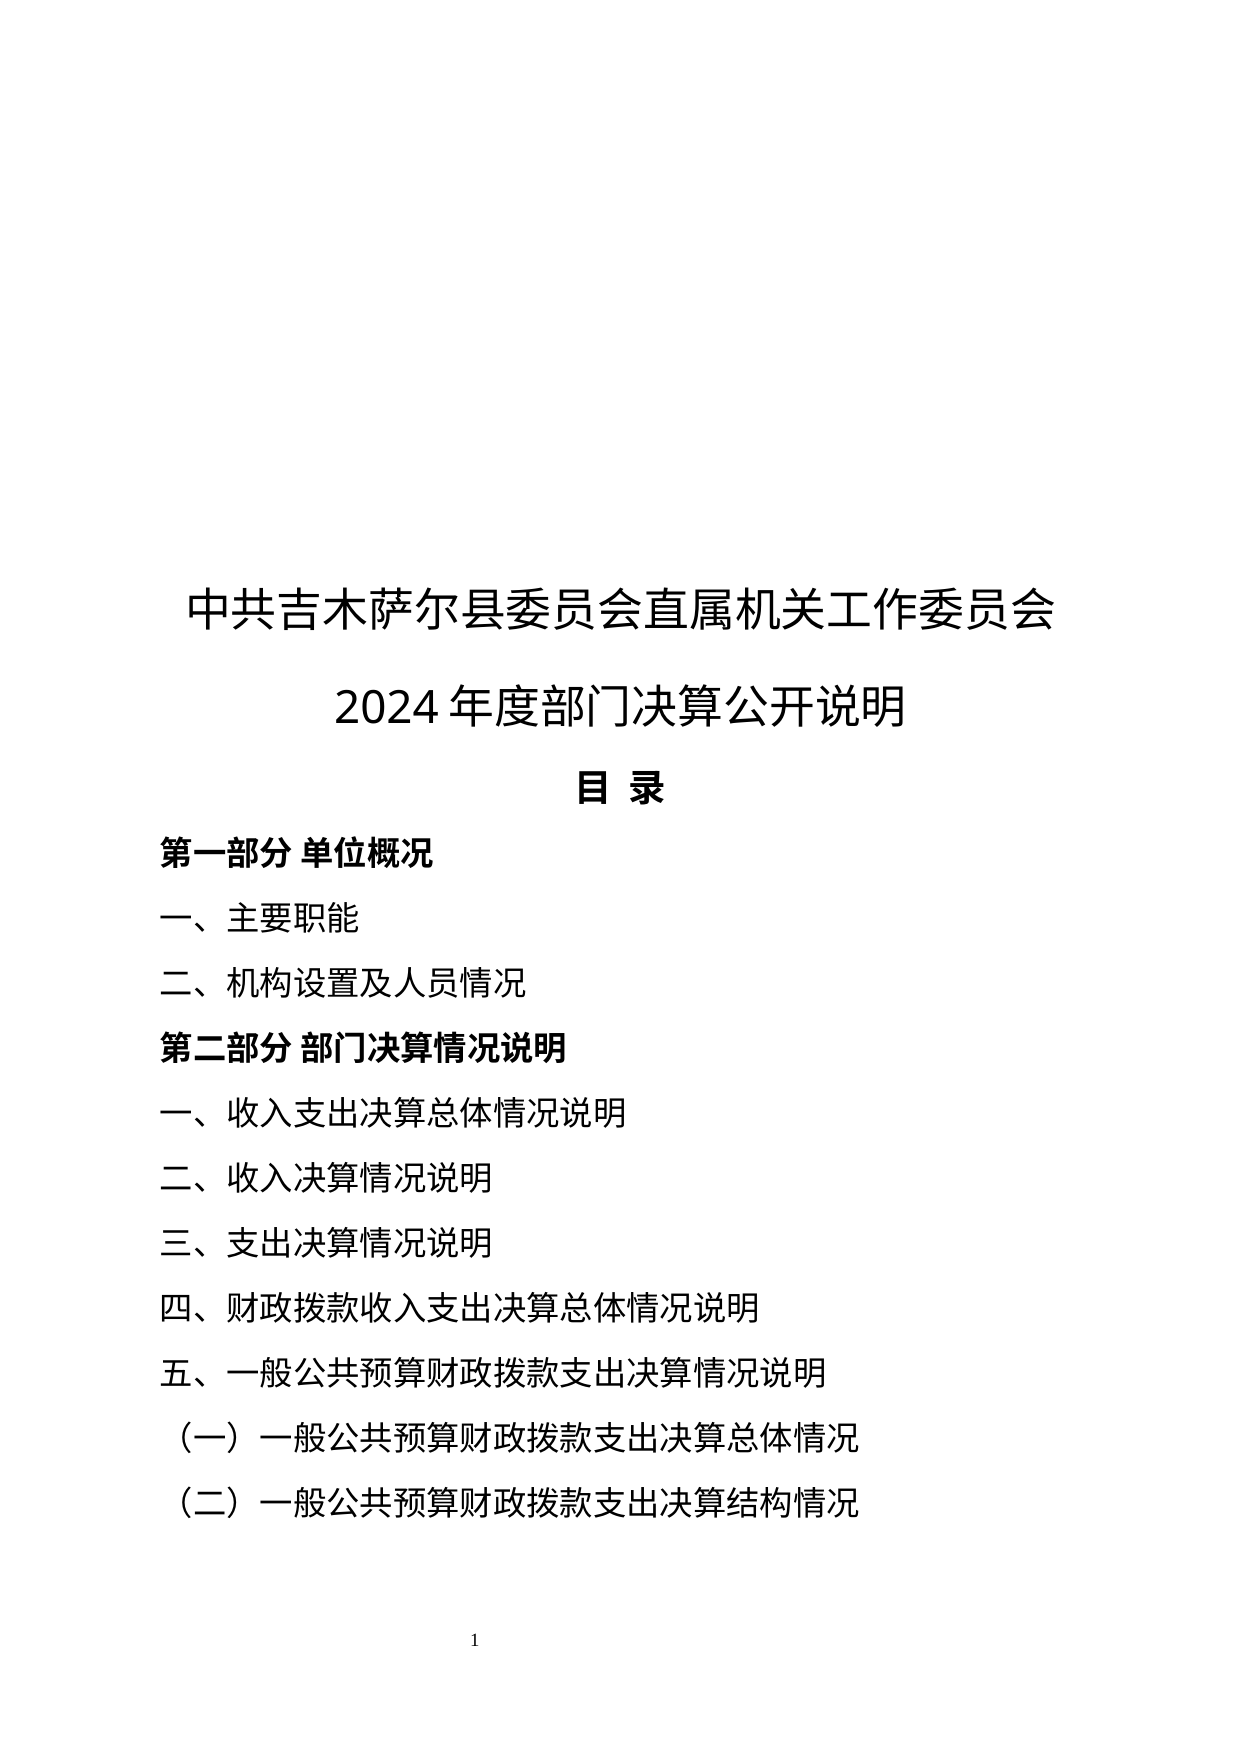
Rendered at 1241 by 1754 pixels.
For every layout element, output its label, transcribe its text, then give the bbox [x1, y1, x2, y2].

text 一、主要职能 [159, 883, 1081, 948]
text 第一部分 单位概况 [159, 818, 1081, 883]
text 目 录 [159, 753, 1081, 818]
text 中共吉木萨尔县委员会直属机关工作委员会2024年度部门决算公开说明 [159, 558, 1081, 753]
text （二）一般公共预算财政拨款支出决算结构情况 [159, 1468, 1081, 1533]
text 二、收入决算情况说明 [159, 1143, 1081, 1208]
text 一、收入支出决算总体情况说明 [159, 1078, 1081, 1143]
text 四、财政拨款收入支出决算总体情况说明 [159, 1273, 1081, 1338]
text 三、支出决算情况说明 [159, 1208, 1081, 1273]
text 二、机构设置及人员情况 [159, 948, 1081, 1013]
text （一）一般公共预算财政拨款支出决算总体情况 [159, 1403, 1081, 1468]
text 五、一般公共预算财政拨款支出决算情况说明 [159, 1338, 1081, 1403]
text 第二部分 部门决算情况说明 [159, 1013, 1081, 1078]
